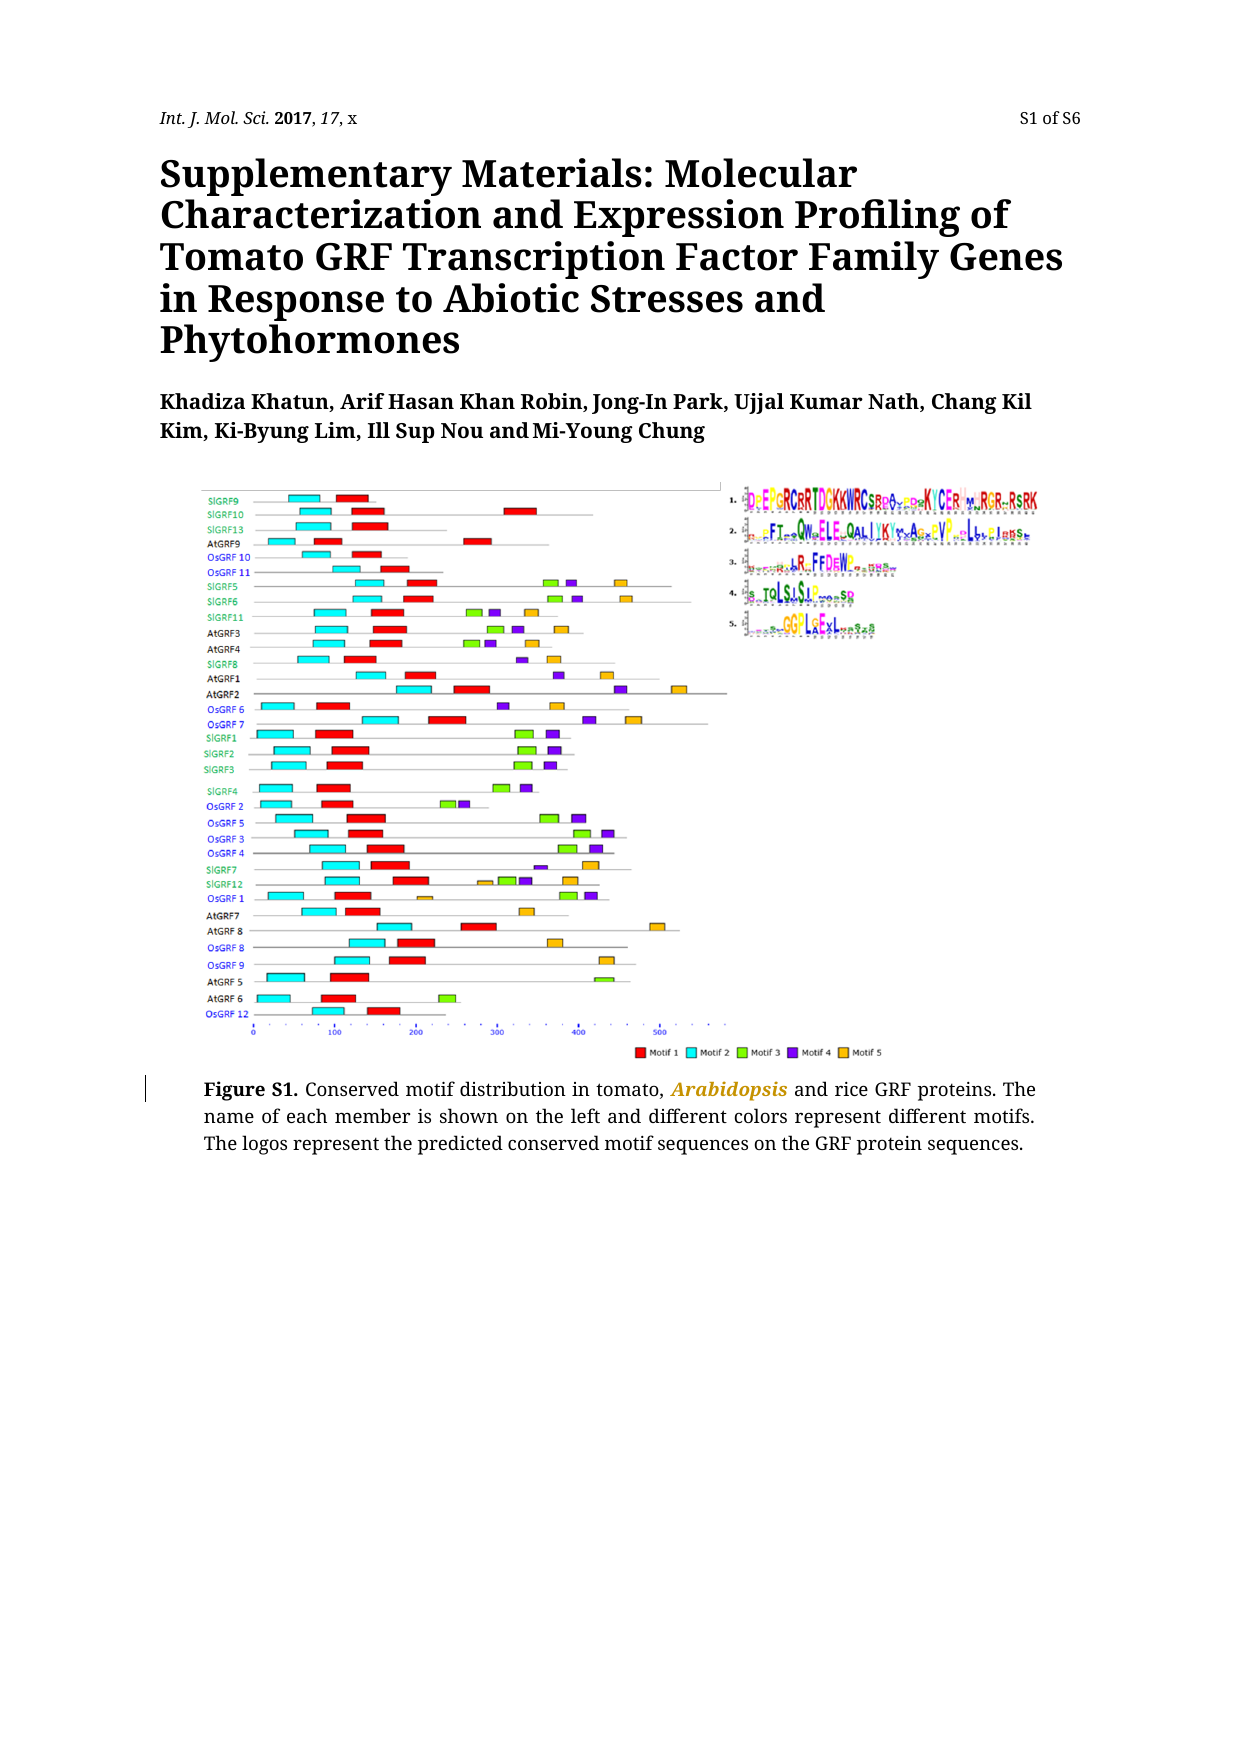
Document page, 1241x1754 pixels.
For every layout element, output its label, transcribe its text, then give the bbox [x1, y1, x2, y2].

title Supplementary Materials: Molecular Characterization and Expression Profiling of Tomato GRF Transcription Factor Family Genes in Response to Abiotic Stresses and Phytohormones [159, 154, 1081, 362]
picture [201, 482, 1039, 1063]
text Figure S1. Conserved motif distribution in tomato, Arabidopsis and rice GRF proteins. The name of each member is shown on the left and different colors represent different motifs. The logos represent the predicted conserved motif sequences on the GRF protein sequences. [204, 1075, 1036, 1156]
text Khadiza Khatun, Arif Hasan Khan Robin, Jong-In Park, Ujjal Kumar Nath, Chang Kil Kim, Ki-Byung Lim, Ill Sup Nou and Mi-Young Chung [159, 387, 1081, 444]
